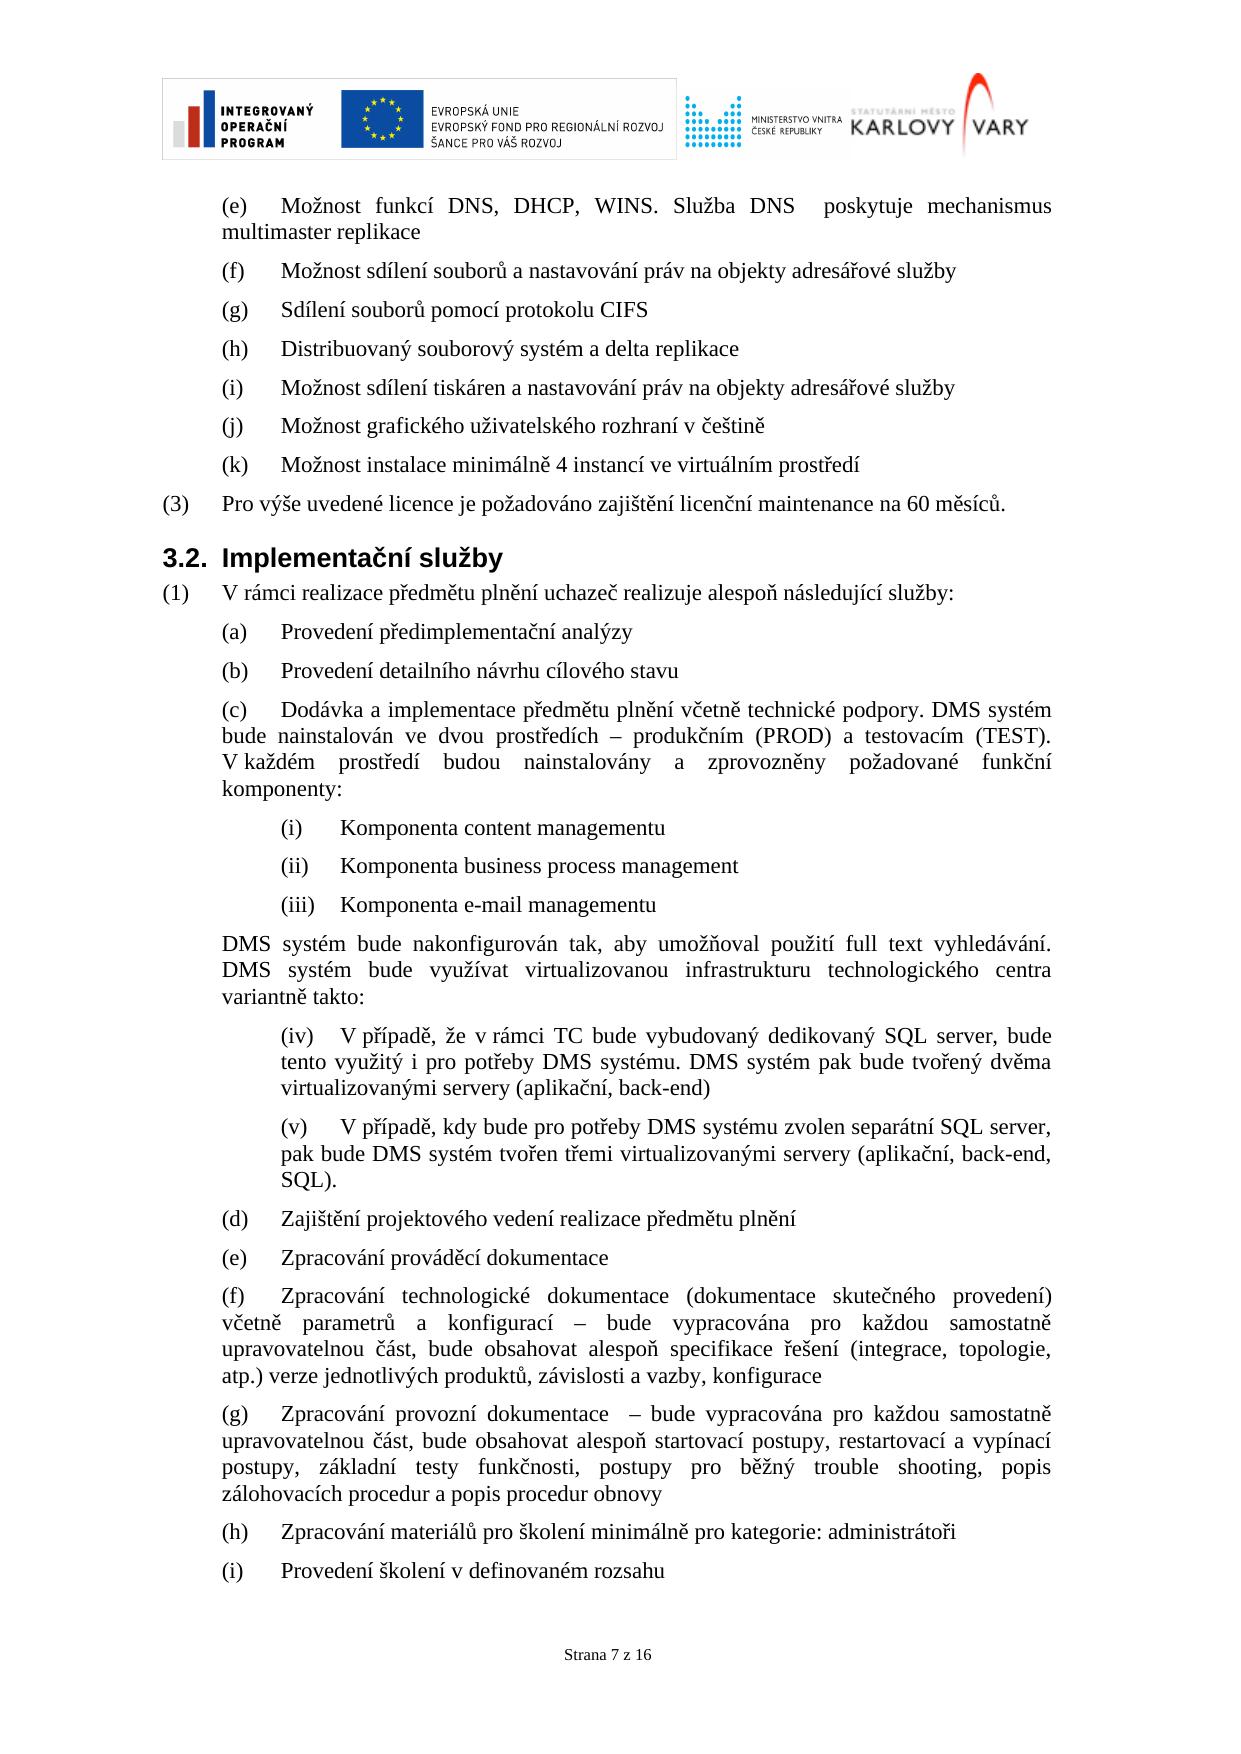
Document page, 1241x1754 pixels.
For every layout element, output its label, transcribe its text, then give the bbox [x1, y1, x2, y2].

text Distribuovaný souborový systém a delta replikace [222, 335, 1053, 361]
text Zpracování materiálů pro školení minimálně pro kategorie: administrátoři [222, 1518, 1053, 1545]
text Možnost sdílení souborů a nastavování práv na objekty adresářové služby [222, 257, 1053, 283]
picture [851, 73, 1044, 160]
text Možnost grafického uživatelského rozhraní v češtině [222, 413, 1053, 439]
text Možnost instalace minimálně 4 instancí ve virtuálním prostředí [222, 451, 1053, 478]
text Dodávka a implementace předmětu plnění včetně technické podpory. DMS systém bude nainstalován ve dvou prostředích – produkčním (PROD) a testovacím (TEST). V každém prostředí budou nainstalovány a zprovozněny požadované funkční komponenty: [222, 696, 1053, 801]
list DMS systém bude nakonfigurován tak, aby umožňoval použití full text vyhledávání. DMS systém bude využívat virtualizovanou infrastrukturu technologického centra variantně takto: [222, 930, 1053, 1009]
text Možnost funkcí DNS, DHCP, WINS. Služba DNS poskytuje mechanismus multimaster replikace [222, 192, 1053, 245]
text Komponenta e-mail managementu [281, 891, 1053, 918]
text Možnost sdílení tiskáren a nastavování práv na objekty adresářové služby [222, 374, 1053, 400]
text V rámci realizace předmětu plnění uchazeč realizuje alespoň následující služby: [162, 579, 1053, 606]
text Zajištění projektového vedení realizace předmětu plnění [222, 1205, 1053, 1231]
text V případě, že v rámci TC bude vybudovaný dedikovaný SQL server, bude tento využitý i pro potřeby DMS systému. DMS systém pak bude tvořený dvěma virtualizovanými servery (aplikační, back-end) [281, 1022, 1053, 1101]
subtitle Implementační služby [162, 542, 1053, 573]
text Provedení předimplementační analýzy [222, 618, 1053, 644]
picture [162, 78, 677, 160]
text Zpracování technologické dokumentace (dokumentace skutečného provedení) včetně parametrů a konfigurací – bude vypracována pro každou samostatně upravovatelnou část, bude obsahovat alespoň specifikace řešení (integrace, topologie, atp.) verze jednotlivých produktů, závislosti a vazby, konfigurace [222, 1283, 1053, 1388]
text Zpracování provozní dokumentace – bude vypracována pro každou samostatně upravovatelnou část, bude obsahovat alespoň startovací postupy, restartovací a vypínací postupy, základní testy funkčnosti, postupy pro běžný trouble shooting, popis zálohovacích procedur a popis procedur obnovy [222, 1401, 1053, 1506]
text V případě, kdy bude pro potřeby DMS systému zvolen separátní SQL server, pak bude DMS systém tvořen třemi virtualizovanými servery (aplikační, back-end, SQL). [281, 1113, 1053, 1192]
text Provedení školení v definovaném rozsahu [222, 1557, 1053, 1584]
text Pro výše uvedené licence je požadováno zajištění licenční maintenance na 60 měsíců. [162, 490, 1053, 517]
text Sdílení souborů pomocí protokolu CIFS [222, 296, 1053, 322]
text Provedení detailního návrhu cílového stavu [222, 657, 1053, 683]
text Zpracování prováděcí dokumentace [222, 1244, 1053, 1270]
text Komponenta content managementu [281, 814, 1053, 840]
text Komponenta business process management [281, 852, 1053, 879]
